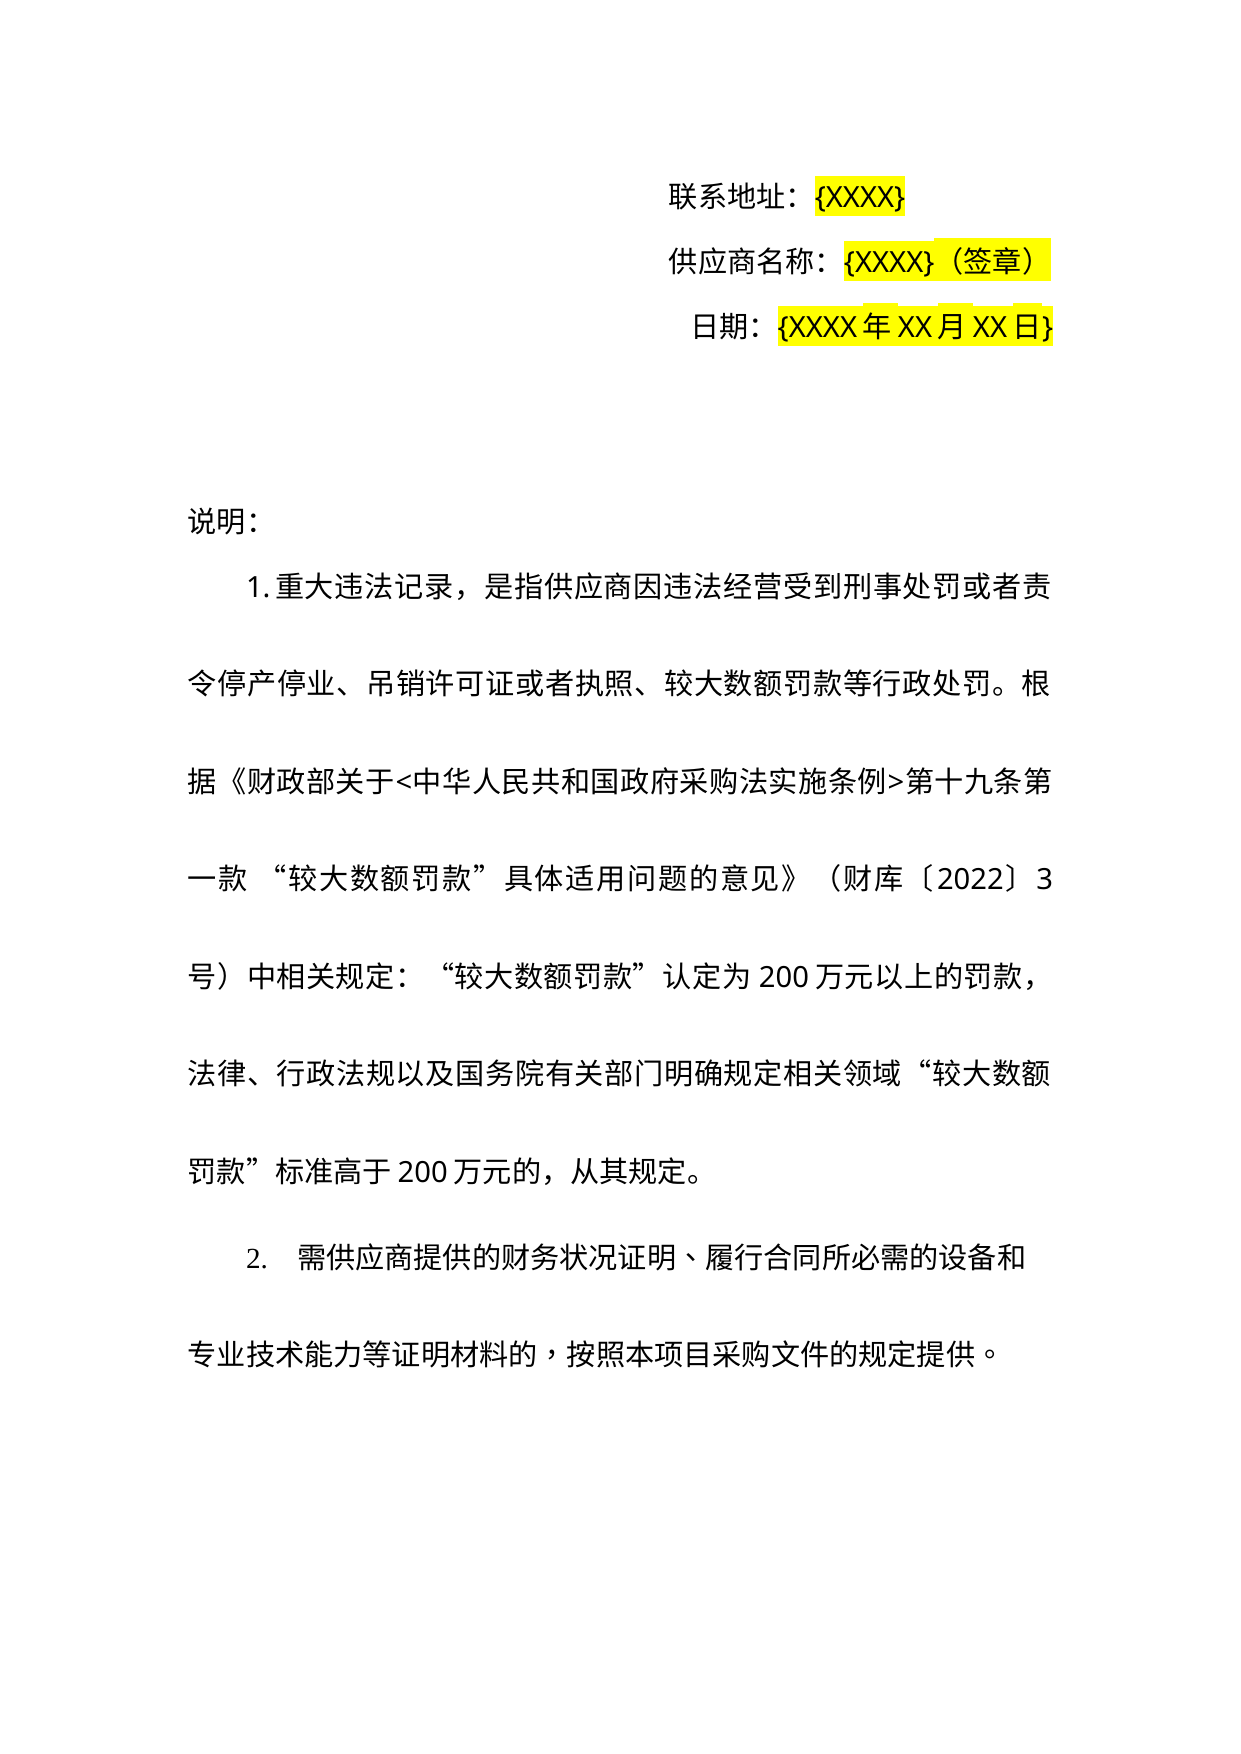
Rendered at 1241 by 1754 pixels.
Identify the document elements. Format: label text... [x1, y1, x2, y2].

text 日期：{XXXX年XX月XX日} [187, 292, 1053, 357]
text 说明： [187, 487, 1053, 552]
list 需供应商提供的财务状况证明、履行合同所必需的设备和专业技术能力等证明材料的，按照本项目采购文件的规定提供。 [187, 1223, 1053, 1386]
text 联系地址：{XXXX} [187, 162, 1053, 227]
list 重大违法记录，是指供应商因违法经营受到刑事处罚或者责令停产停业、吊销许可证或者执照、较大数额罚款等行政处罚。根据《财政部关于<中华人民共和国政府采购法实施条例>第十九条第一款 “较大数额罚款”具体适用问题的意见》（财库〔2022〕3 号）中相关规定：“较大数额罚款”认定为200万元以上的罚款，法律、行政法规以及国务院有关部门明确规定相关领域“较大数额罚款”标准高于200万元的，从其规定。 [187, 552, 1053, 1202]
text 供应商名称：{XXXX}（签章） [187, 227, 1053, 292]
